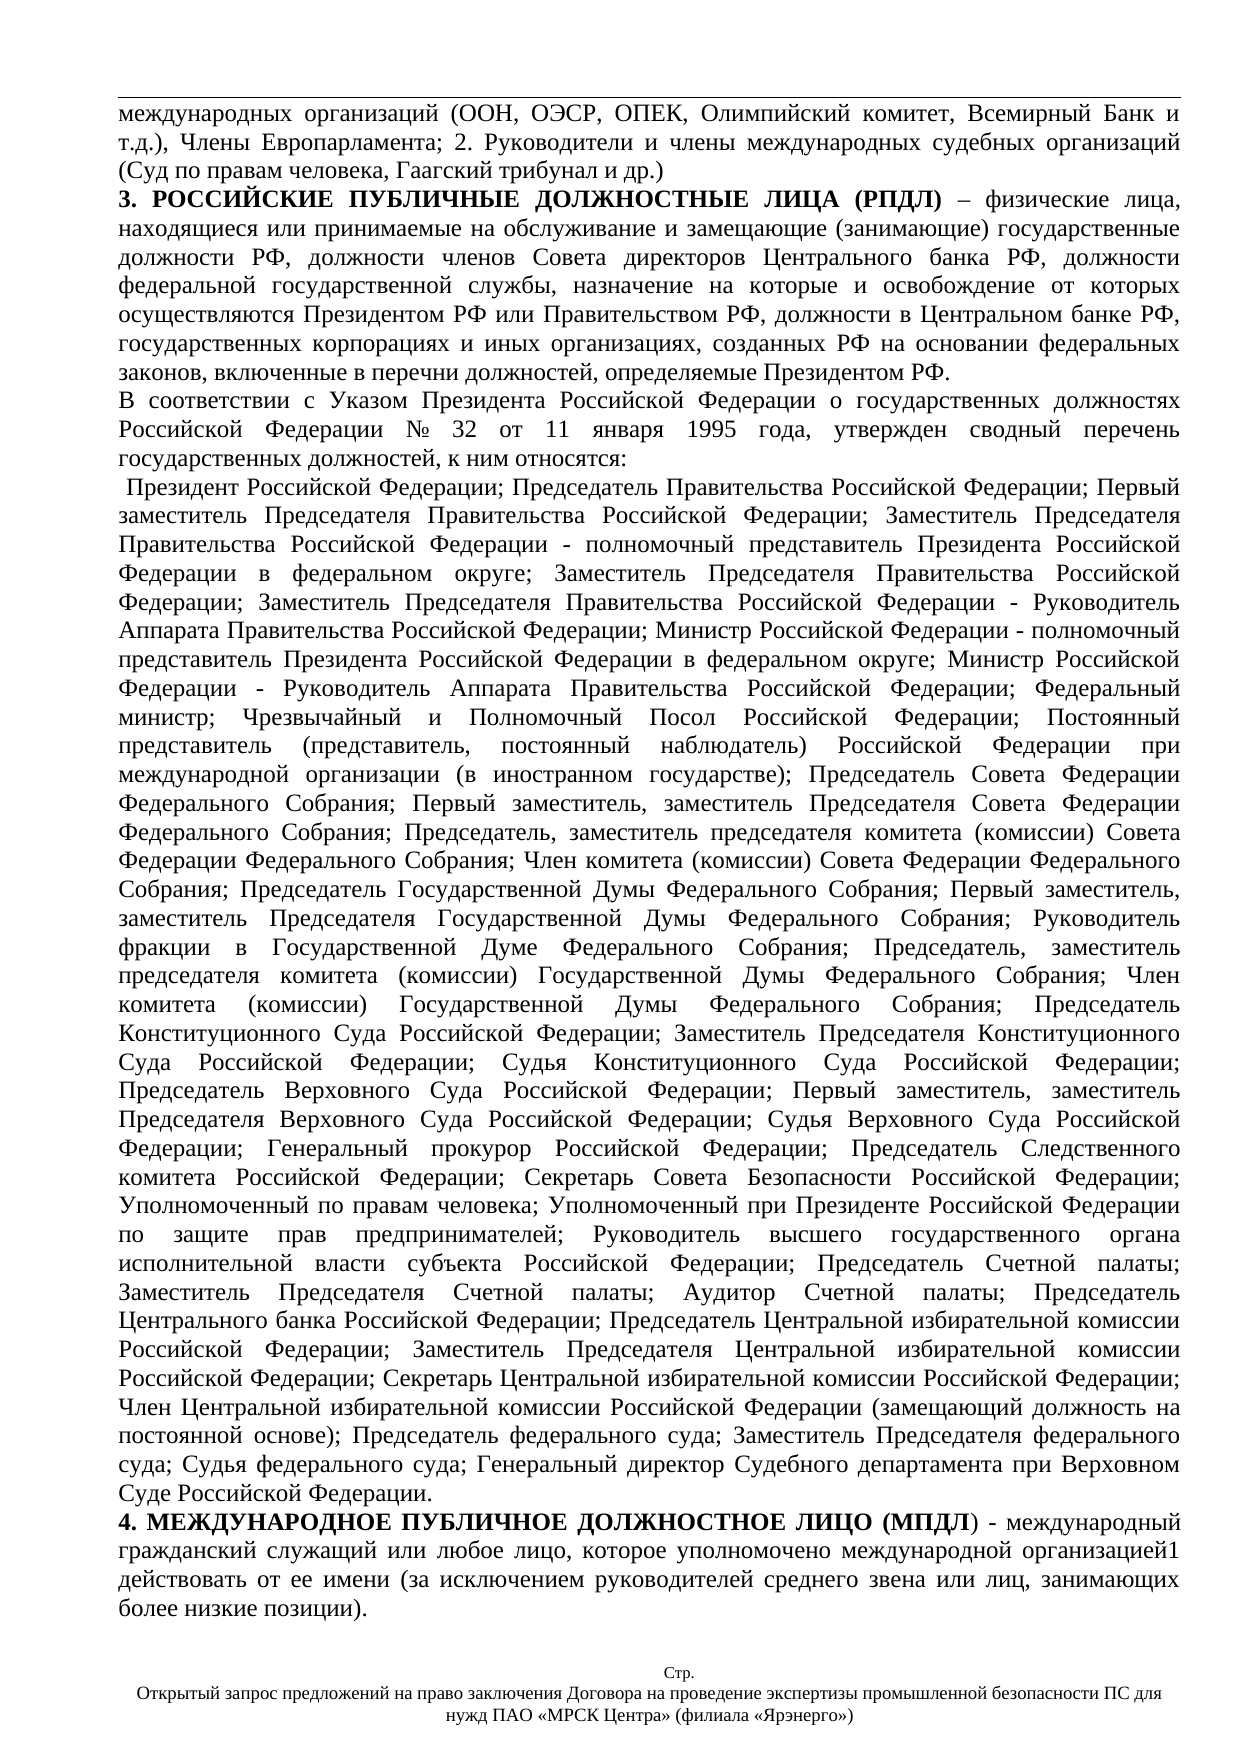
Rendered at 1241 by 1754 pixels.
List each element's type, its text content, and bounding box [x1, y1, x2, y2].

text Президент Российской Федерации; Председатель Правительства Российской Федерации; Первый заместитель Председателя Правительства Российской Федерации; Заместитель Председателя Правительства Российской Федерации - полномочный представитель Президента Российской Федерации в федеральном округе; Заместитель Председателя Правительства Российской Федерации; Заместитель Председателя Правительства Российской Федерации - Руководитель Аппарата Правительства Российской Федерации; Министр Российской Федерации - полномочный представитель Президента Российской Федерации в федеральном округе; Министр Российской Федерации - Руководитель Аппарата Правительства Российской Федерации; Федеральный министр; Чрезвычайный и Полномочный Посол Российской Федерации; Постоянный представитель (представитель, постоянный наблюдатель) Российской Федерации при международной организации (в иностранном государстве); Председатель Совета Федерации Федерального Собрания; Первый заместитель, заместитель Председателя Совета Федерации Федерального Собрания; Председатель, заместитель председателя комитета (комиссии) Совета Федерации Федерального Собрания; Член комитета (комиссии) Совета Федерации Федерального Собрания; Председатель Государственной Думы Федерального Собрания; Первый заместитель, заместитель Председателя Государственной Думы Федерального Собрания; Руководитель фракции в Государственной Думе Федерального Собрания; Председатель, заместитель председателя комитета (комиссии) Государственной Думы Федерального Собрания; Член комитета (комиссии) Государственной Думы Федерального Собрания; Председатель Конституционного Суда Российской Федерации; Заместитель Председателя Конституционного Суда Российской Федерации; Судья Конституционного Суда Российской Федерации; Председатель Верховного Суда Российской Федерации; Первый заместитель, заместитель Председателя Верховного Суда Российской Федерации; Судья Верховного Суда Российской Федерации; Генеральный прокурор Российской Федерации; Председатель Следственного комитета Российской Федерации; Секретарь Совета Безопасности Российской Федерации; Уполномоченный по правам человека; Уполномоченный при Президенте Российской Федерации по защите прав предпринимателей; Руководитель высшего государственного органа исполнительной власти субъекта Российской Федерации; Председатель Счетной палаты; Заместитель Председателя Счетной палаты; Аудитор Счетной палаты; Председатель Центрального банка Российской Федерации; Председатель Центральной избирательной комиссии Российской Федерации; Заместитель Председателя Центральной избирательной комиссии Российской Федерации; Секретарь Центральной избирательной комиссии Российской Федерации; Член Центральной избирательной комиссии Российской Федерации (замещающий должность на постоянной основе); Председатель федерального суда; Заместитель Председателя федерального суда; Судья федерального суда; Генеральный директор Судебного департамента при Верховном Суде Российской Федерации. [118, 472, 1181, 1507]
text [118, 98, 1181, 184]
text В соответствии с Указом Президента Российской Федерации о государственных должностях Российской Федерации № 32 от 11 января 1995 года, утвержден сводный перечень государственных должностей, к ним относятся: [118, 386, 1181, 472]
text 3. РОССИЙСКИЕ ПУБЛИЧНЫЕ ДОЛЖНОСТНЫЕ ЛИЦА (РПДЛ) – физические лица, находящиеся или принимаемые на обслуживание и замещающие (занимающие) государственные должности РФ, должности членов Совета директоров Центрального банка РФ, должности федеральной государственной службы, назначение на которые и освобождение от которых осуществляются Президентом РФ или Правительством РФ, должности в Центральном банке РФ, государственных корпорациях и иных организациях, созданных РФ на основании федеральных законов, включенные в перечни должностей, определяемые Президентом РФ. [118, 184, 1181, 386]
text 4. МЕЖДУНАРОДНОЕ ПУБЛИЧНОЕ ДОЛЖНОСТНОЕ ЛИЦО (МПДЛ) - международный гражданский служащий или любое лицо, которое уполномочено международной организацией1 действовать от ее имени (за исключением руководителей среднего звена или лиц, занимающих более низкие позиции). [118, 1507, 1181, 1622]
